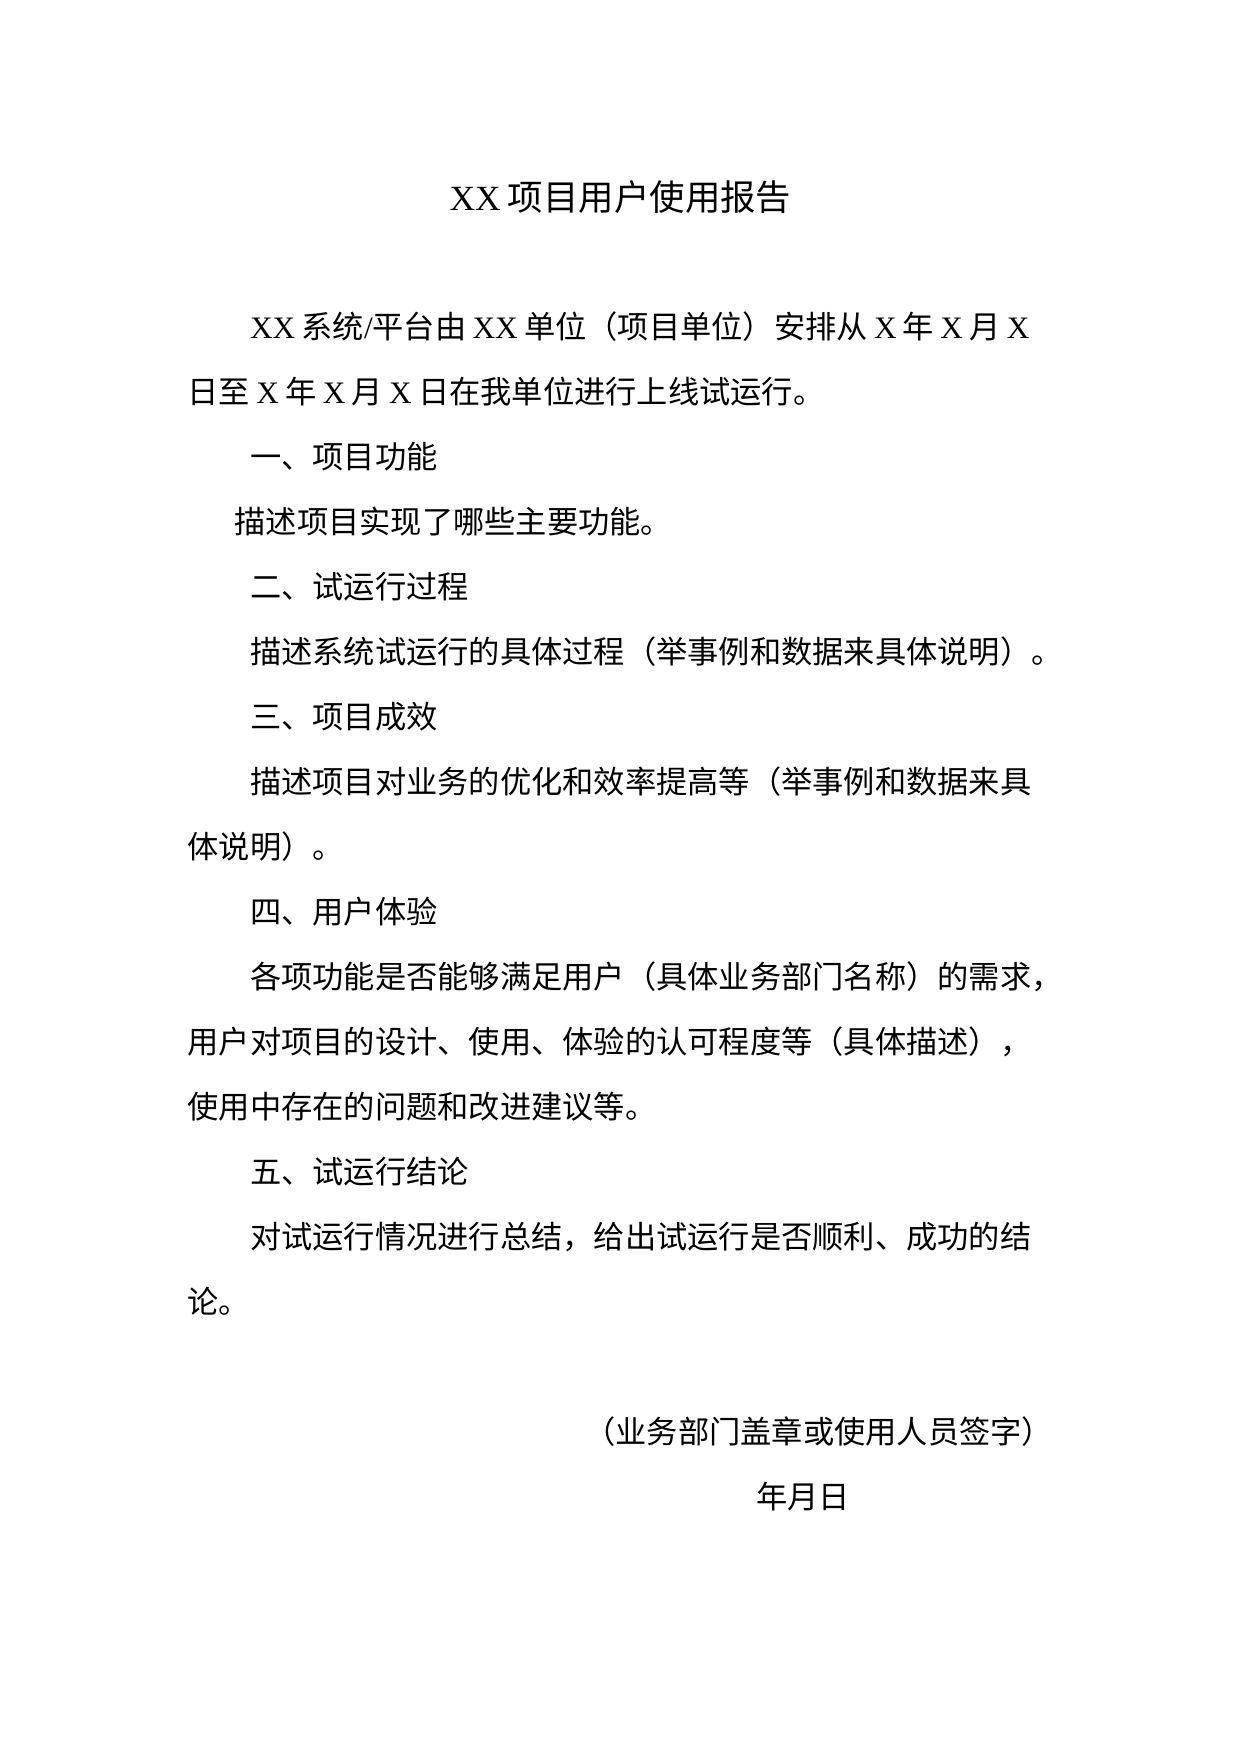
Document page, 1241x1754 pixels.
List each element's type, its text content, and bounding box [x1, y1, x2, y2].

text 四、用户体验 [187, 877, 1053, 942]
text 五、试运行结论 [187, 1137, 1053, 1202]
text XX项目用户使用报告 [187, 162, 1053, 227]
text 二、试运行过程 [187, 552, 1053, 617]
text 三、项目成效 [187, 682, 1053, 747]
text 描述系统试运行的具体过程（举事例和数据来具体说明）。 [187, 617, 1053, 682]
text 年月日 [187, 1462, 1053, 1527]
text XX系统/平台由XX单位（项目单位）安排从X年X月X日至X年X月X日在我单位进行上线试运行。 [187, 292, 1053, 422]
text （业务部门盖章或使用人员签字） [187, 1397, 1053, 1462]
text 对试运行情况进行总结，给出试运行是否顺利、成功的结论。 [187, 1202, 1053, 1332]
text 一、项目功能 [187, 422, 1053, 487]
text 描述项目实现了哪些主要功能。 [187, 487, 1053, 552]
text 各项功能是否能够满足用户（具体业务部门名称）的需求，用户对项目的设计、使用、体验的认可程度等（具体描述），使用中存在的问题和改进建议等。 [187, 942, 1053, 1137]
text 描述项目对业务的优化和效率提高等（举事例和数据来具体说明）。 [187, 747, 1053, 877]
